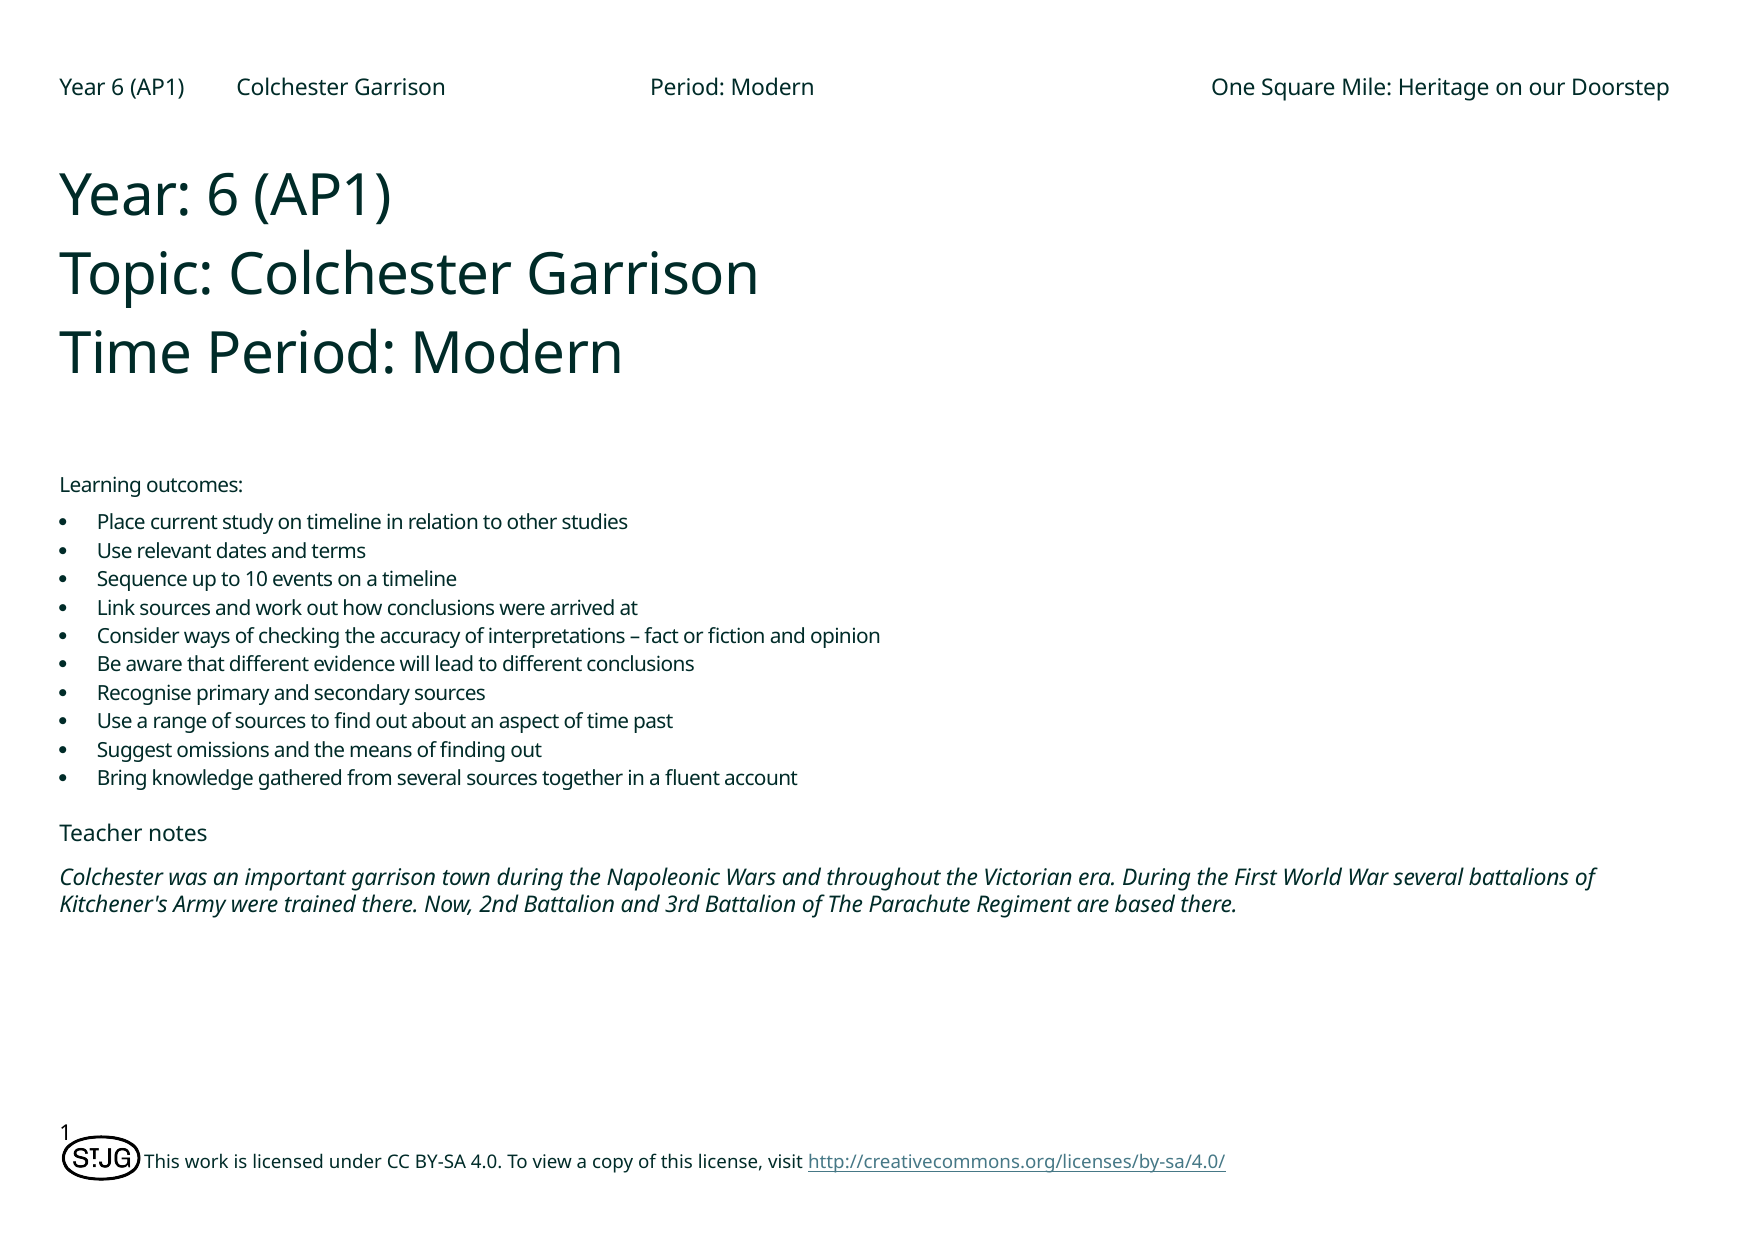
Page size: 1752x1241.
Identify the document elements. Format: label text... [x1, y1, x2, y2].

list Bring knowledge gathered from several sources together in a fluent account [59, 763, 1678, 792]
title Time Period: Modern [59, 312, 1678, 391]
list Be aware that different evidence will lead to different conclusions [59, 649, 1678, 678]
title Learning outcomes: [59, 391, 1678, 499]
title Year: 6 (AP1) [59, 153, 1678, 232]
list Sequence up to 10 events on a timeline [59, 564, 1678, 593]
subtitle Teacher notes [59, 820, 1678, 847]
list Use relevant dates and terms [59, 536, 1678, 564]
title Topic: Colchester Garrison [59, 232, 1678, 312]
list Place current study on timeline in relation to other studies [59, 507, 1678, 536]
list Link sources and work out how conclusions were arrived at [59, 593, 1678, 621]
list Suggest omissions and the means of finding out [59, 735, 1678, 763]
list Recognise primary and secondary sources [59, 678, 1678, 706]
list Use a range of sources to find out about an aspect of time past [59, 706, 1678, 735]
list Consider ways of checking the accuracy of interpretations – fact or fiction and opinion [59, 621, 1678, 649]
picture [60, 1132, 143, 1184]
subtitle Colchester was an important garrison town during the Napoleonic Wars and throughout the Victorian era. During the First World War several battalions of Kitchener's Army were trained there. Now, 2nd Battalion and 3rd Battalion of The Parachute Regiment are based there. [59, 864, 1678, 918]
